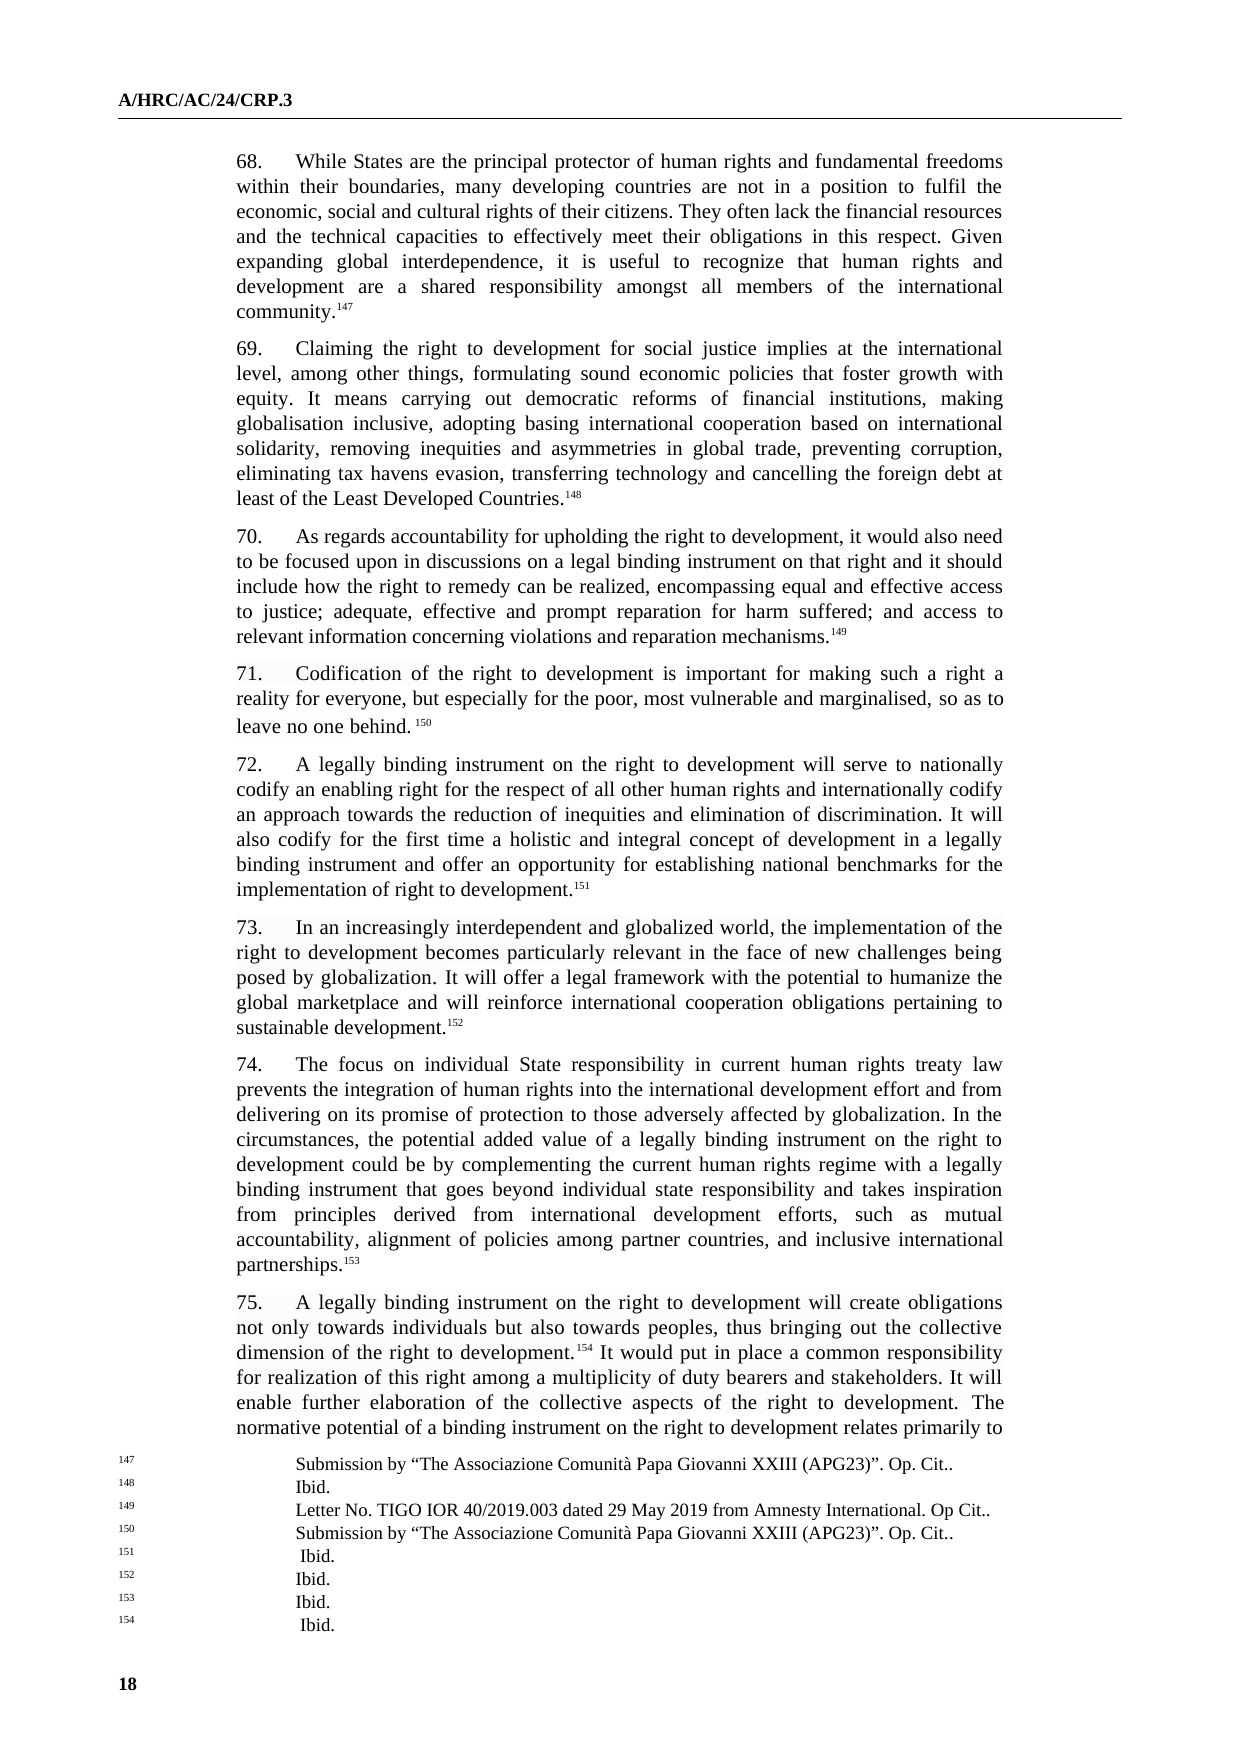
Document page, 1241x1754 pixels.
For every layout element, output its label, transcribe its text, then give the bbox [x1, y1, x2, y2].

text 73. In an increasingly interdependent and globalized world, the implementation of the right to development becomes particularly relevant in the face of new challenges being posed by globalization. It will offer a legal framework with the potential to humanize the global marketplace and will reinforce international cooperation obligations pertaining to sustainable development. [236, 964, 1004, 1039]
text 74. The focus on individual State responsibility in current human rights treaty law prevents the integration of human rights into the international development effort and from delivering on its promise of protection to those adversely affected by globalization. In the circumstances, the potential added value of a legally binding instrument on the right to development could be by complementing the current human rights regime with a legally binding instrument that goes beyond individual state responsibility and takes inspiration from principles derived from international development efforts, such as mutual accountability, alignment of policies among partner countries, and inclusive international partnerships. [236, 1051, 1004, 1276]
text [236, 1389, 1004, 1439]
text 69. Claiming the right to development for social justice implies at the international level, among other things, formulating sound economic policies that foster growth with equity. It means carrying out democratic reforms of financial institutions, making globalisation inclusive, adopting basing international cooperation based on international solidarity, removing inequities and asymmetries in global trade, preventing corruption, eliminating tax havens evasion, transferring technology and cancelling the foreign debt at least of the Least Developed Countries. [236, 335, 1004, 510]
text 72. A legally binding instrument on the right to development will serve to nationally codify an enabling right for the respect of all other human rights and internationally codify an approach towards the reduction of inequities and elimination of discrimination. It will also codify for the first time a holistic and integral concept of development in a legally binding instrument and offer an opportunity for establishing national benchmarks for the implementation of right to development. [236, 751, 1004, 901]
text 68. While States are the principal protector of human rights and fundamental freedoms within their boundaries, many developing countries are not in a position to fulfil the economic, social and cultural rights of their citizens. They often lack the financial resources and the technical capacities to effectively meet their obligations in this respect. Given expanding global interdependence, it is useful to recognize that human rights and development are a shared responsibility amongst all members of the international community. [236, 148, 1004, 323]
text 71. Codification of the right to development is important for making such a right a reality for everyone, but especially for the poor, most vulnerable and marginalised, so as to leave no one behind. [236, 660, 1004, 739]
text 70. As regards accountability for upholding the right to development, it would also need to be focused upon in discussions on a legal binding instrument on that right and it should include how the right to remedy can be realized, encompassing equal and effective access to justice; adequate, effective and prompt reparation for harm suffered; and access to relevant information concerning violations and reparation mechanisms. [236, 523, 1004, 648]
